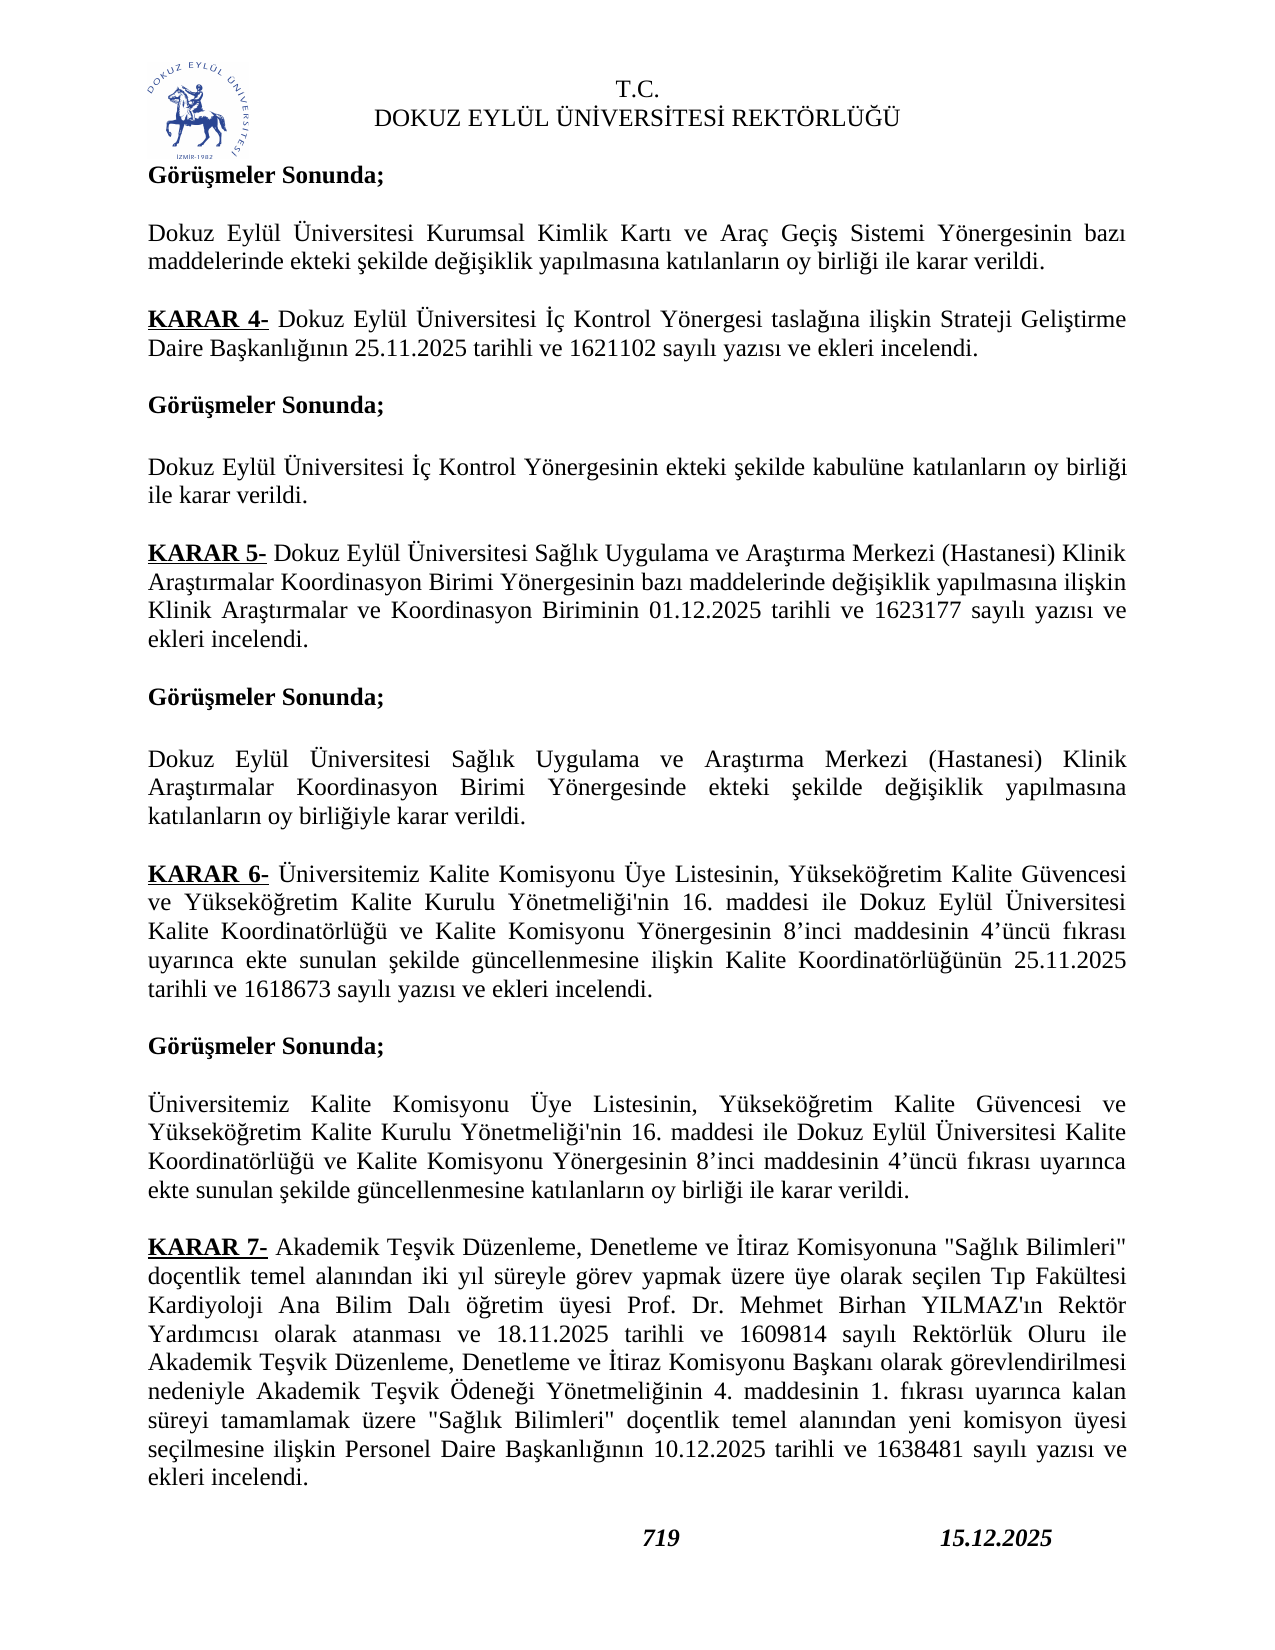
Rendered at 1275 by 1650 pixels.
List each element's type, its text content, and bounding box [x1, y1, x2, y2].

text Üniversitemiz Kalite Komisyonu Üye Listesinin, Yükseköğretim Kalite Güvencesi ve Yükseköğretim Kalite Kurulu Yönetmeliği'nin 16. maddesi ile Dokuz Eylül Üniversitesi Kalite Koordinatörlüğü ve Kalite Komisyonu Yönergesinin 8’inci maddesinin 4’üncü fıkrası uyarınca ekte sunulan şekilde güncellenmesine katılanların oy birliği ile karar verildi. [148, 1089, 1127, 1204]
picture [147, 62, 249, 159]
text Görüşmeler Sonunda; [148, 390, 1127, 419]
text KARAR 5- Dokuz Eylül Üniversitesi Sağlık Uygulama ve Araştırma Merkezi (Hastanesi) Klinik Araştırmalar Koordinasyon Birimi Yönergesinin bazı maddelerinde değişiklik yapılmasına ilişkin Klinik Araştırmalar ve Koordinasyon Biriminin 01.12.2025 tarihli ve 1623177 sayılı yazısı ve ekleri incelendi. [148, 538, 1127, 653]
text Dokuz Eylül Üniversitesi İç Kontrol Yönergesinin ekteki şekilde kabulüne katılanların oy birliği ile karar verildi. [148, 452, 1127, 509]
text Dokuz Eylül Üniversitesi Kurumsal Kimlik Kartı ve Araç Geçiş Sistemi Yönergesinin bazı maddelerinde ekteki şekilde değişiklik yapılmasına katılanların oy birliği ile karar verildi. [148, 218, 1127, 275]
text Görüşmeler Sonunda; [148, 682, 1127, 711]
text KARAR 7- Akademik Teşvik Düzenleme, Denetleme ve İtiraz Komisyonuna "Sağlık Bilimleri" doçentlik temel alanından iki yıl süreyle görev yapmak üzere üye olarak seçilen Tıp Fakültesi Kardiyoloji Ana Bilim Dalı öğretim üyesi Prof. Dr. Mehmet Birhan YILMAZ'ın Rektör Yardımcısı olarak atanması ve 18.11.2025 tarihli ve 1609814 sayılı Rektörlük Oluru ile Akademik Teşvik Düzenleme, Denetleme ve İtiraz Komisyonu Başkanı olarak görevlendirilmesi nedeniyle Akademik Teşvik Ödeneği Yönetmeliğinin 4. maddesinin 1. fıkrası uyarınca kalan süreyi tamamlamak üzere "Sağlık Bilimleri" doçentlik temel alanından yeni komisyon üyesi seçilmesine ilişkin Personel Daire Başkanlığının 10.12.2025 tarihli ve 1638481 sayılı yazısı ve ekleri incelendi. [148, 1232, 1127, 1491]
text KARAR 4- Dokuz Eylül Üniversitesi İç Kontrol Yönergesi taslağına ilişkin Strateji Geliştirme Daire Başkanlığının 25.11.2025 tarihli ve 1621102 sayılı yazısı ve ekleri incelendi. [148, 304, 1127, 361]
text KARAR 6- Üniversitemiz Kalite Komisyonu Üye Listesinin, Yükseköğretim Kalite Güvencesi ve Yükseköğretim Kalite Kurulu Yönetmeliği'nin 16. maddesi ile Dokuz Eylül Üniversitesi Kalite Koordinatörlüğü ve Kalite Komisyonu Yönergesinin 8’inci maddesinin 4’üncü fıkrası uyarınca ekte sunulan şekilde güncellenmesine ilişkin Kalite Koordinatörlüğünün 25.11.2025 tarihli ve 1618673 sayılı yazısı ve ekleri incelendi. [148, 859, 1127, 1002]
text Dokuz Eylül Üniversitesi Sağlık Uygulama ve Araştırma Merkezi (Hastanesi) Klinik Araştırmalar Koordinasyon Birimi Yönergesinde ekteki şekilde değişiklik yapılmasına katılanların oy birliğiyle karar verildi. [148, 744, 1127, 830]
text Görüşmeler Sonunda; [148, 1031, 1127, 1060]
text Görüşmeler Sonunda; [148, 160, 1127, 189]
